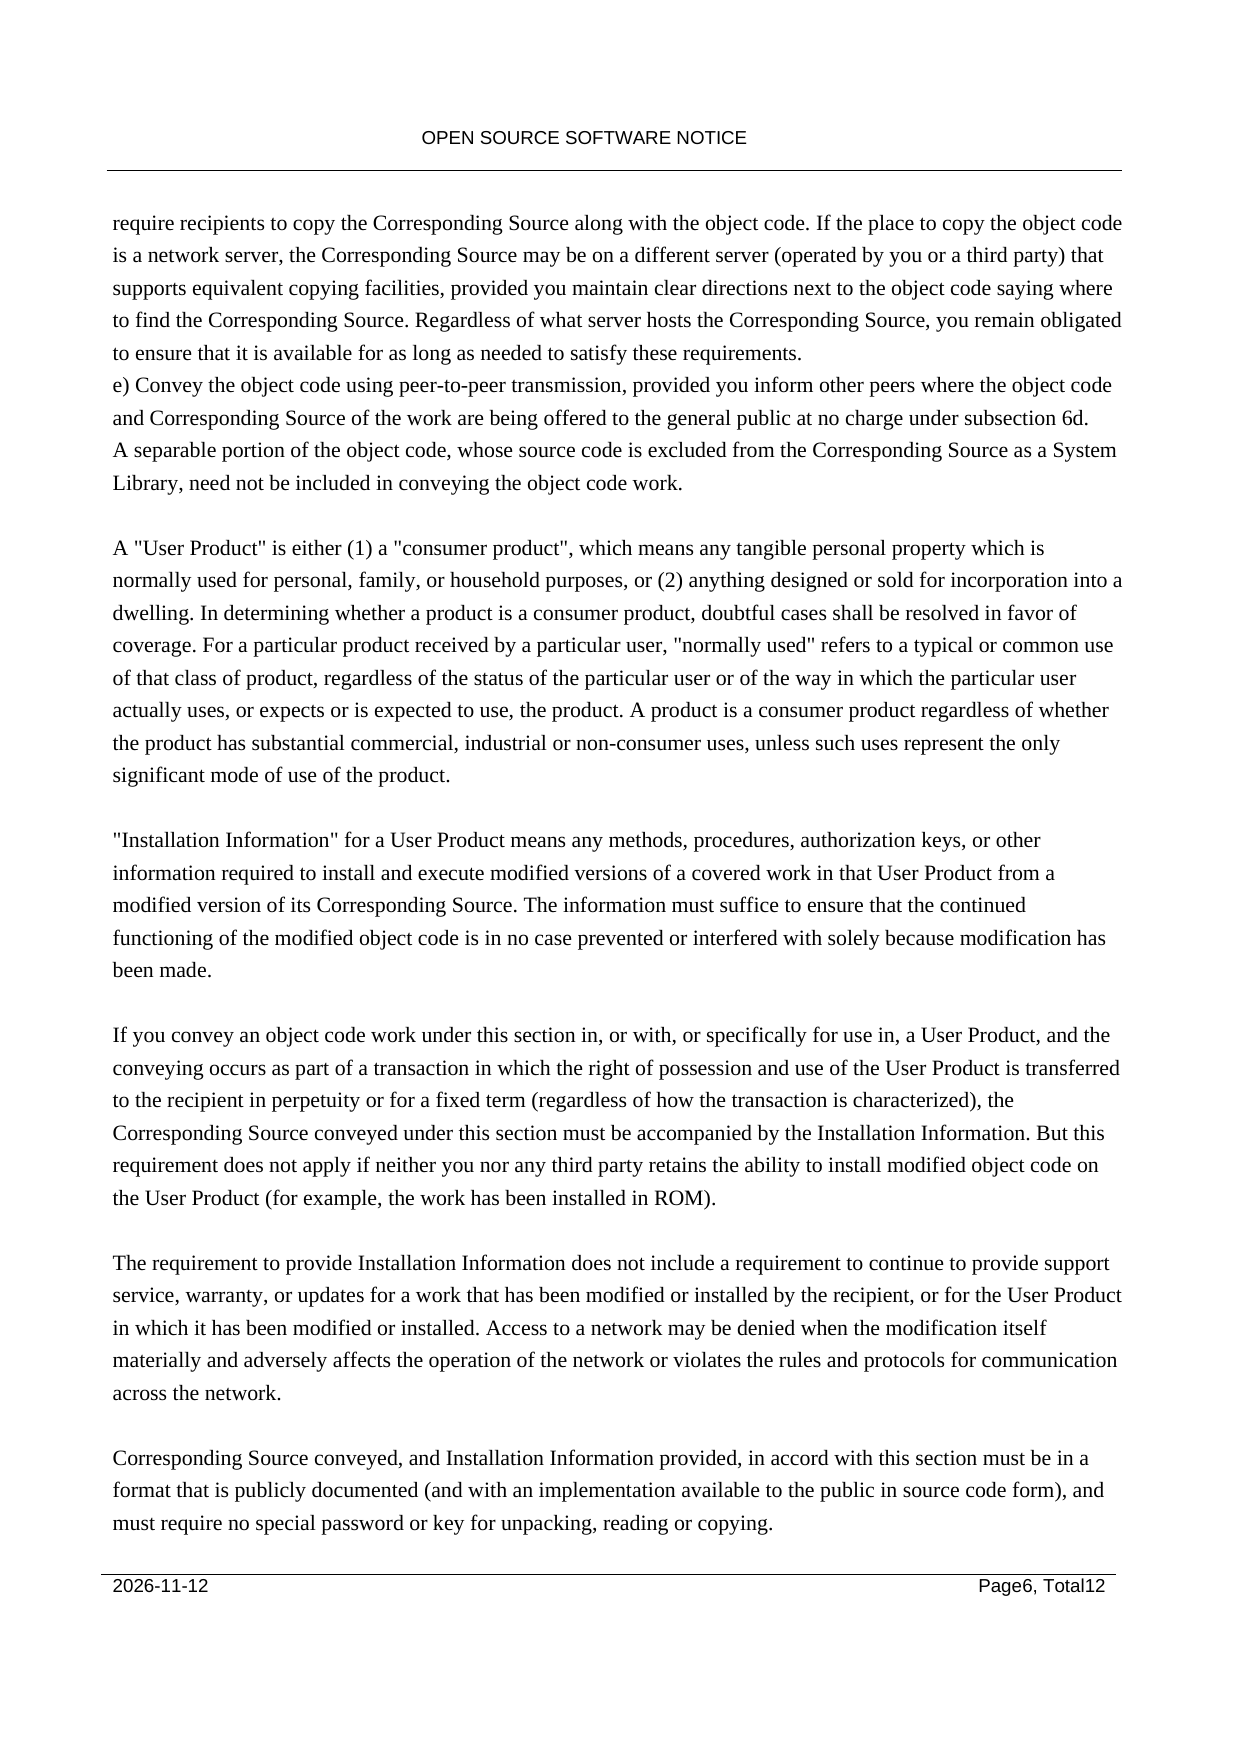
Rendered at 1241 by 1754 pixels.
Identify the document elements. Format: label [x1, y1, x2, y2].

text [112, 206, 1128, 1539]
